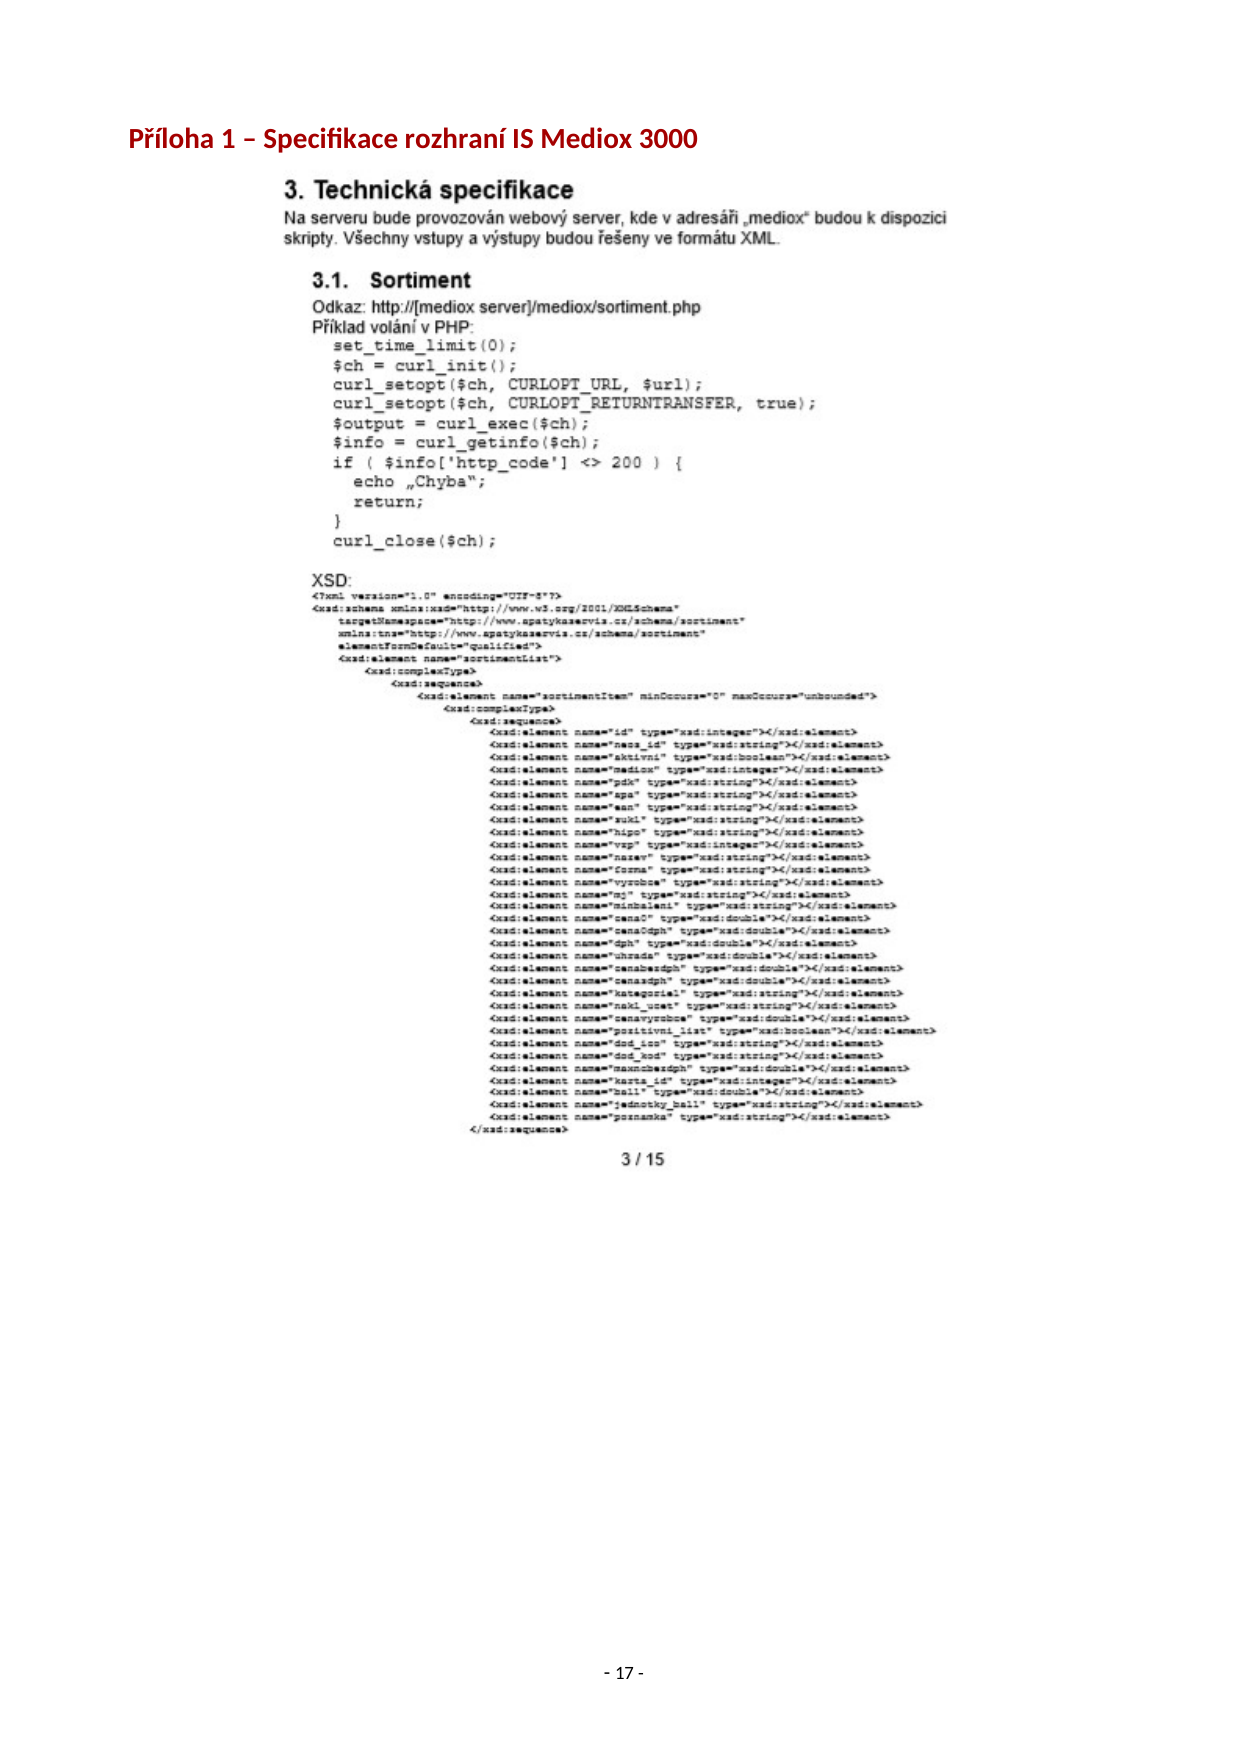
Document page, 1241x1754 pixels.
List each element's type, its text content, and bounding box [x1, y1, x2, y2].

subtitle Příloha 1 – Specifikace rozhraní IS Mediox 3000 [128, 121, 1043, 156]
picture [259, 159, 1041, 1242]
